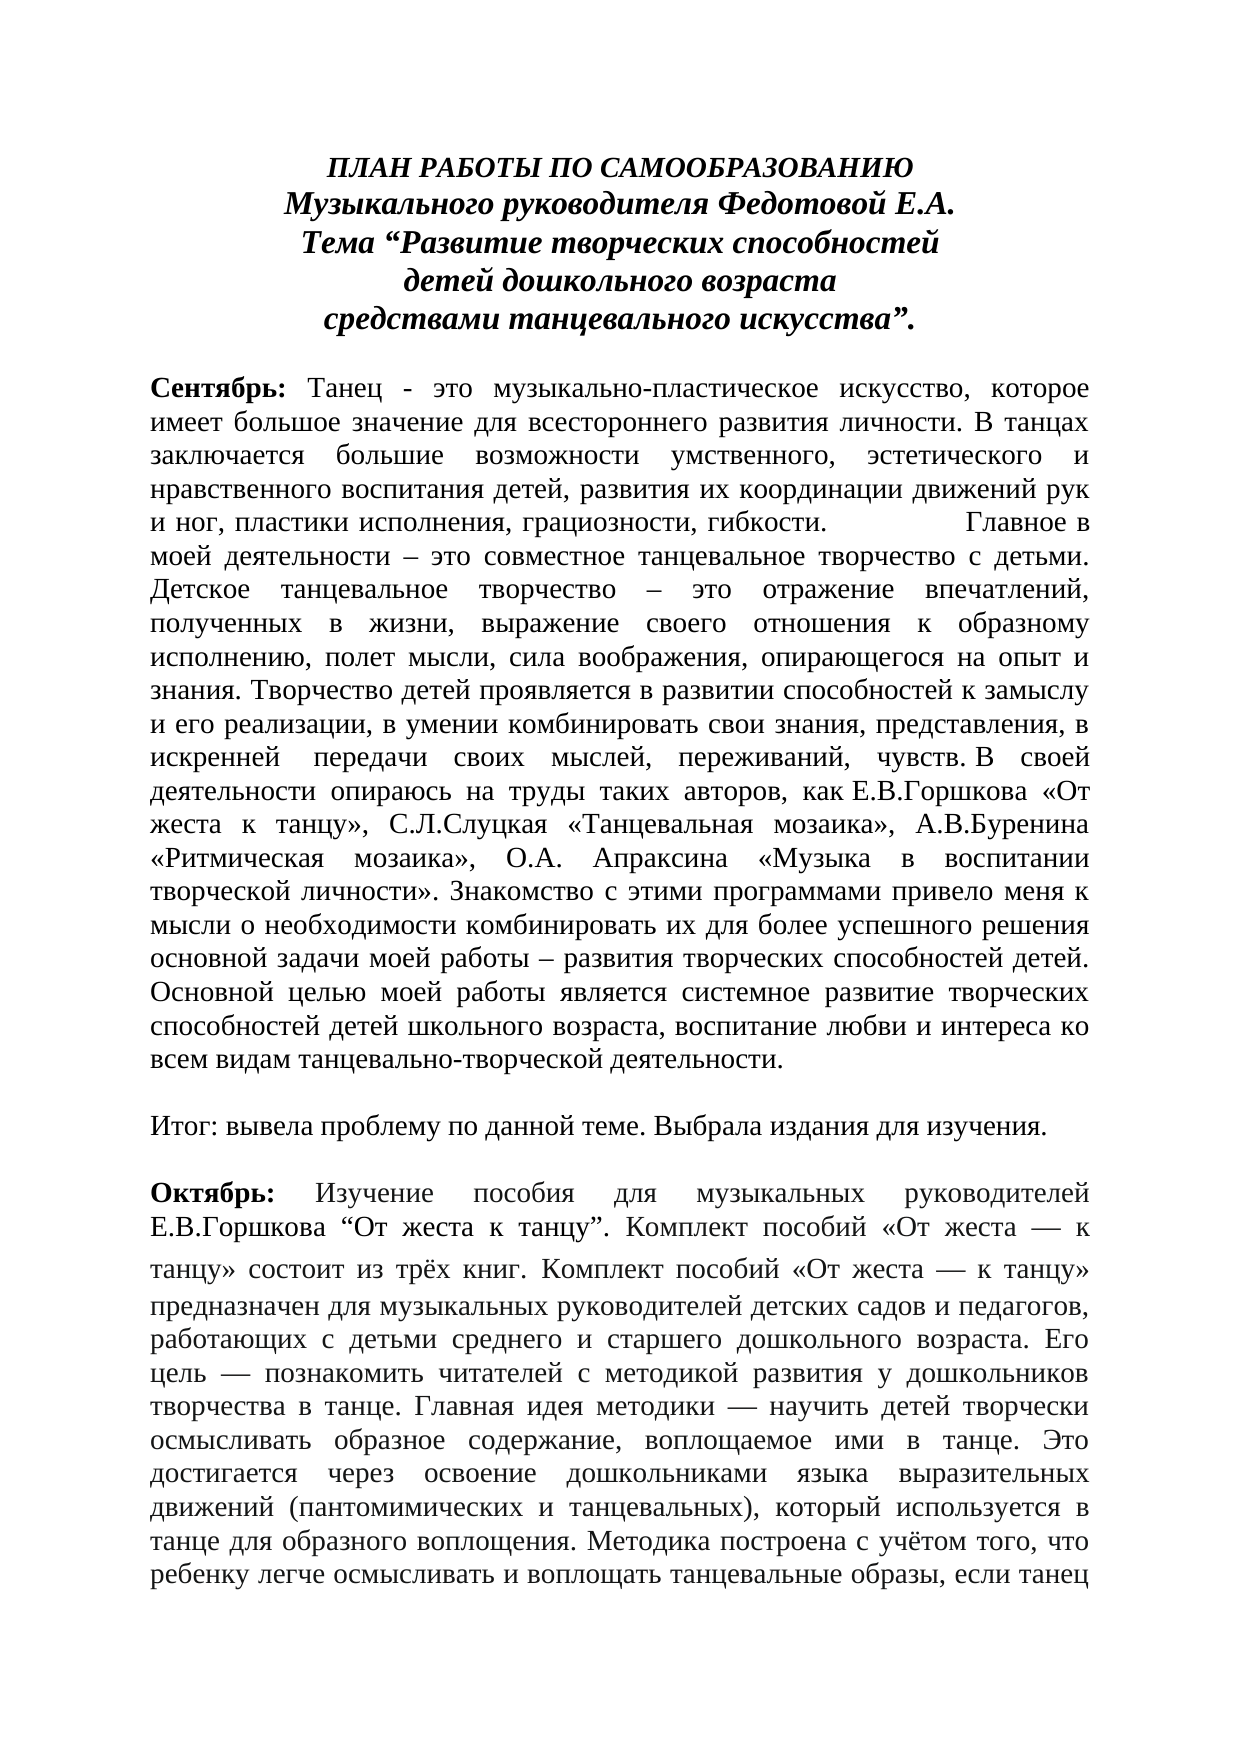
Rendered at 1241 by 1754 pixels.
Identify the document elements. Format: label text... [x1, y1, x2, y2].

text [150, 1175, 1090, 1590]
text ПЛАН РАБОТЫ ПО САМООБРАЗОВАНИЮ [150, 150, 1090, 183]
text средствами танцевального искусства”. [150, 298, 1090, 337]
text Тема “Развитие творческих способностей [150, 222, 1090, 260]
text детей дошкольного возраста [150, 260, 1090, 298]
text Итог: вывела проблему по данной теме. Выбрала издания для изучения. [150, 1108, 1090, 1142]
text Сентябрь: Танец - это музыкально-пластическое искусство, которое имеет большое значение для всестороннего развития личности. В танцах заключается большие возможности умственного, эстетического и нравственного воспитания детей, развития их координации движений рук и ног, пластики исполнения, грациозности, гибкости. Главное в моей деятельности – это совместное танцевальное творчество с детьми. Детское танцевальное творчество – это отражение впечатлений, полученных в жизни, выражение своего отношения к образному исполнению, полет мысли, сила воображения, опирающегося на опыт и знания. Творчество детей проявляется в развитии способностей к замыслу и его реализации, в умении комбинировать свои знания, представления, в искренней передачи своих мыслей, переживаний, чувств. В своей деятельности опираюсь на труды таких авторов, как Е.В.Горшкова «От жеста к танцу», С.Л.Слуцкая «Танцевальная мозаика», А.В.Буренина «Ритмическая мозаика», О.А. Апраксина «Музыка в воспитании творческой личности». Знакомство с этими программами привело меня к мысли о необходимости комбинировать их для более успешного решения основной задачи моей работы – развития творческих способностей детей. Основной целью моей работы является системное развитие творческих способностей детей школьного возраста, воспитание любви и интереса ко всем видам танцевально-творческой деятельности. [150, 370, 1090, 1075]
text Музыкального руководителя Федотовой Е.А. [150, 183, 1090, 222]
